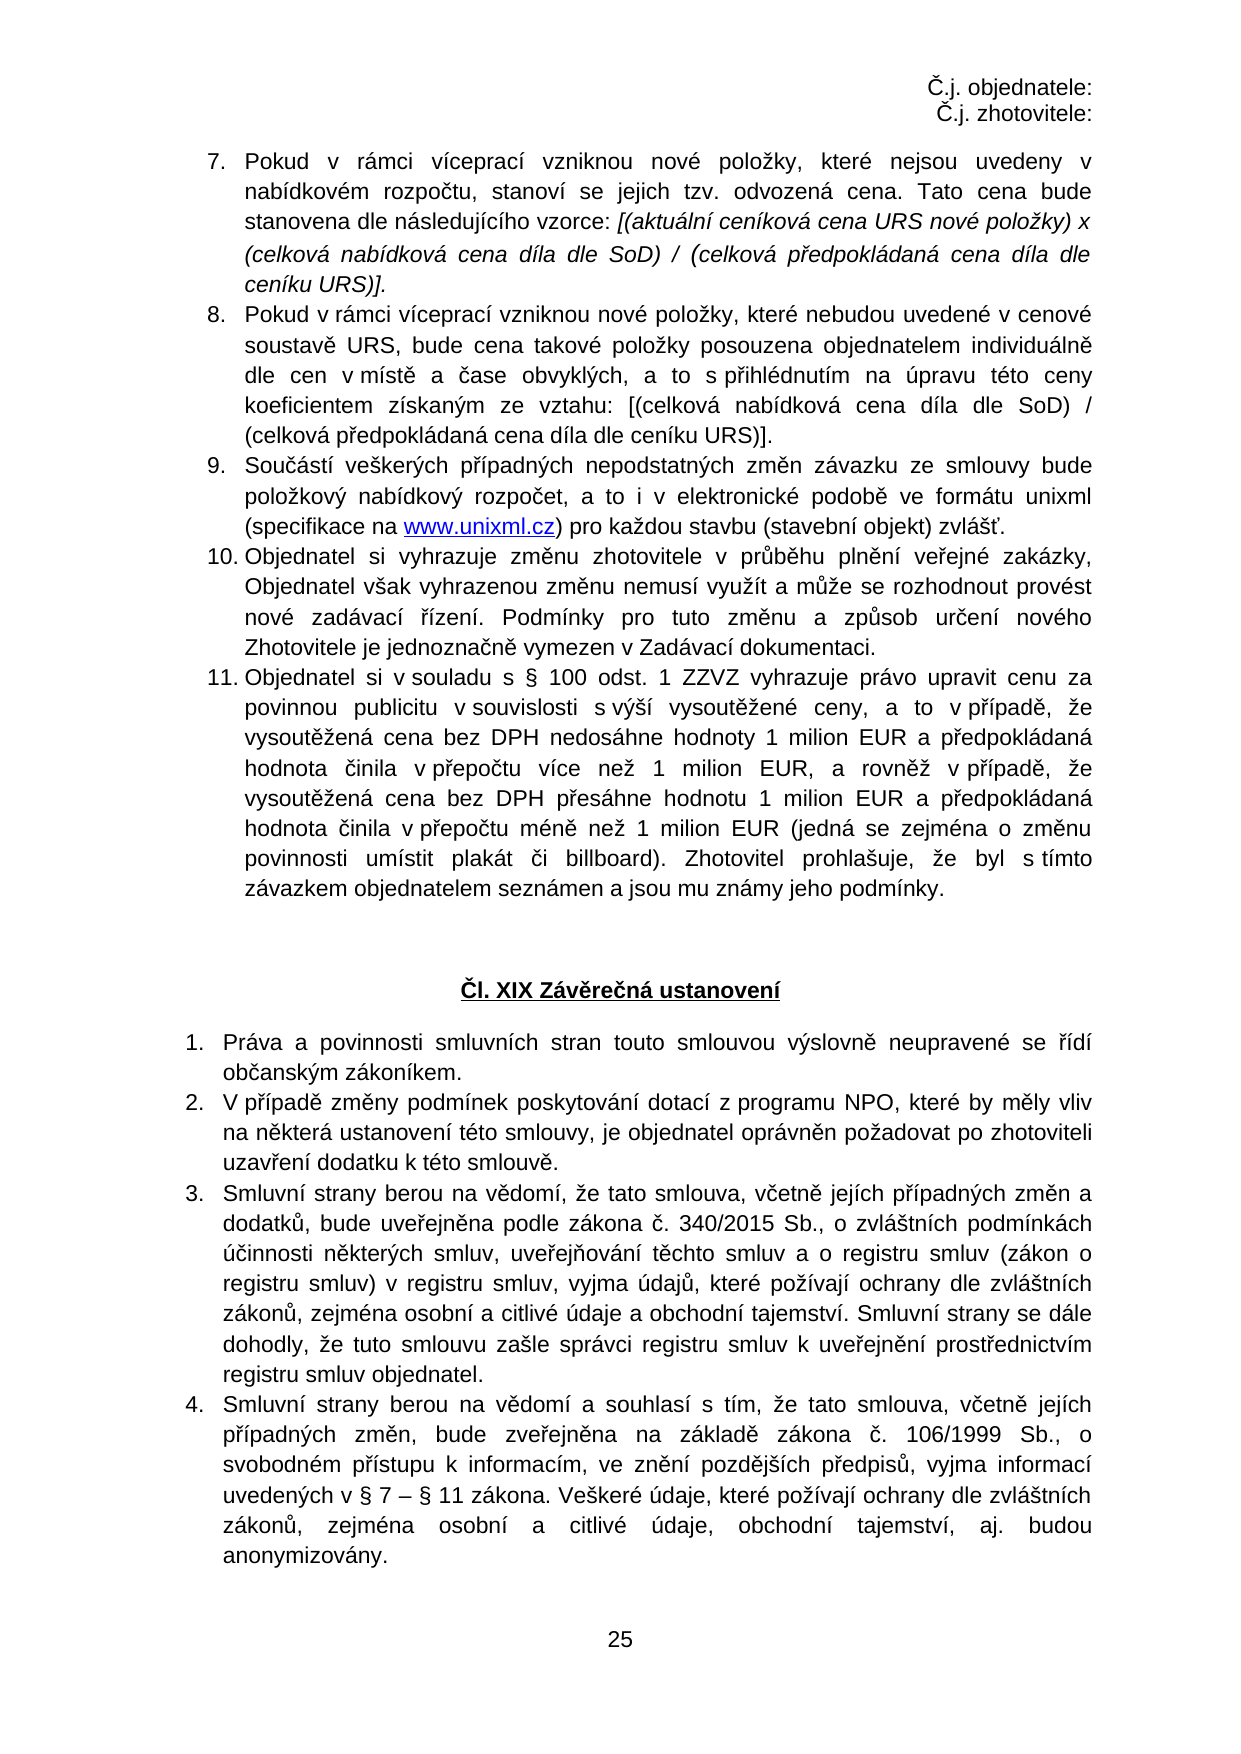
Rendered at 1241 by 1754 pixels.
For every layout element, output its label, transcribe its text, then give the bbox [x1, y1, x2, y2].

list Smluvní strany berou na vědomí a souhlasí s tím, že tato smlouva, včetně jejích případných změn, bude zveřejněna na základě zákona č. 106/1999 Sb., o svobodném přístupu k informacím, ve znění pozdějších předpisů, vyjma informací uvedených v § 7 – § 11 zákona. Veškeré údaje, které požívají ochrany dle zvláštních zákonů, zejména osobní a citlivé údaje, obchodní tajemství, aj. budou anonymizovány. [185, 1391, 1093, 1568]
list V případě změny podmínek poskytování dotací z programu NPO, které by měly vliv na některá ustanovení této smlouvy, je objednatel oprávněn požadovat po zhotoviteli uzavření dodatku k této smlouvě. [185, 1089, 1093, 1176]
list Součástí veškerých případných nepodstatných změn závazku ze smlouvy bude položkový nabídkový rozpočet, a to i v elektronické podobě ve formátu unixml (specifikace na www.unixml.cz) pro každou stavbu (stavební objekt) zvlášť. [207, 452, 1093, 539]
text Čl. XIX Závěrečná ustanovení [148, 977, 1093, 1004]
list Pokud v rámci víceprací vzniknou nové položky, které nebudou uvedené v cenové soustavě URS, bude cena takové položky posouzena objednatelem individuálně dle cen v místě a čase obvyklých, a to s přihlédnutím na úpravu této ceny koeficientem získaným ze vztahu: [(celková nabídková cena díla dle SoD) / (celková předpokládaná cena díla dle ceníku URS)]. [207, 301, 1093, 449]
list Pokud v rámci víceprací vzniknou nové položky, které nejsou uvedeny v nabídkovém rozpočtu, stanoví se jejich tzv. odvozená cena. Tato cena bude stanovena dle následujícího vzorce: [(aktuální ceníková cena URS nové položky) x (celková nabídková cena díla dle SoD) / (celková předpokládaná cena díla dle ceníku URS)]. [207, 148, 1093, 298]
list Objednatel si vyhrazuje změnu zhotovitele v průběhu plnění veřejné zakázky, Objednatel však vyhrazenou změnu nemusí využít a může se rozhodnout provést nové zadávací řízení. Podmínky pro tuto změnu a způsob určení nového Zhotovitele je jednoznačně vymezen v Zadávací dokumentaci. [207, 543, 1093, 660]
list Práva a povinnosti smluvních stran touto smlouvou výslovně neupravené se řídí občanským zákoníkem. [185, 1028, 1093, 1085]
list Objednatel si v souladu s § 100 odst. 1 ZZVZ vyhrazuje právo upravit cenu za povinnou publicitu v souvislosti s výší vysoutěžené ceny, a to v případě, že vysoutěžená cena bez DPH nedosáhne hodnoty 1 milion EUR a předpokládaná hodnota činila v přepočtu více než 1 milion EUR, a rovněž v případě, že vysoutěžená cena bez DPH přesáhne hodnotu 1 milion EUR a předpokládaná hodnota činila v přepočtu méně než 1 milion EUR (jedná se zejména o změnu povinnosti umístit plakát či billboard). Zhotovitel prohlašuje, že byl s tímto závazkem objednatelem seznámen a jsou mu známy jeho podmínky. [207, 664, 1093, 902]
list Smluvní strany berou na vědomí, že tato smlouva, včetně jejích případných změn a dodatků, bude uveřejněna podle zákona č. 340/2015 Sb., o zvláštních podmínkách účinnosti některých smluv, uveřejňování těchto smluv a o registru smluv (zákon o registru smluv) v registru smluv, vyjma údajů, které požívají ochrany dle zvláštních zákonů, zejména osobní a citlivé údaje a obchodní tajemství. Smluvní strany se dále dohodly, že tuto smlouvu zašle správci registru smluv k uveřejnění prostřednictvím registru smluv objednatel. [185, 1179, 1093, 1387]
